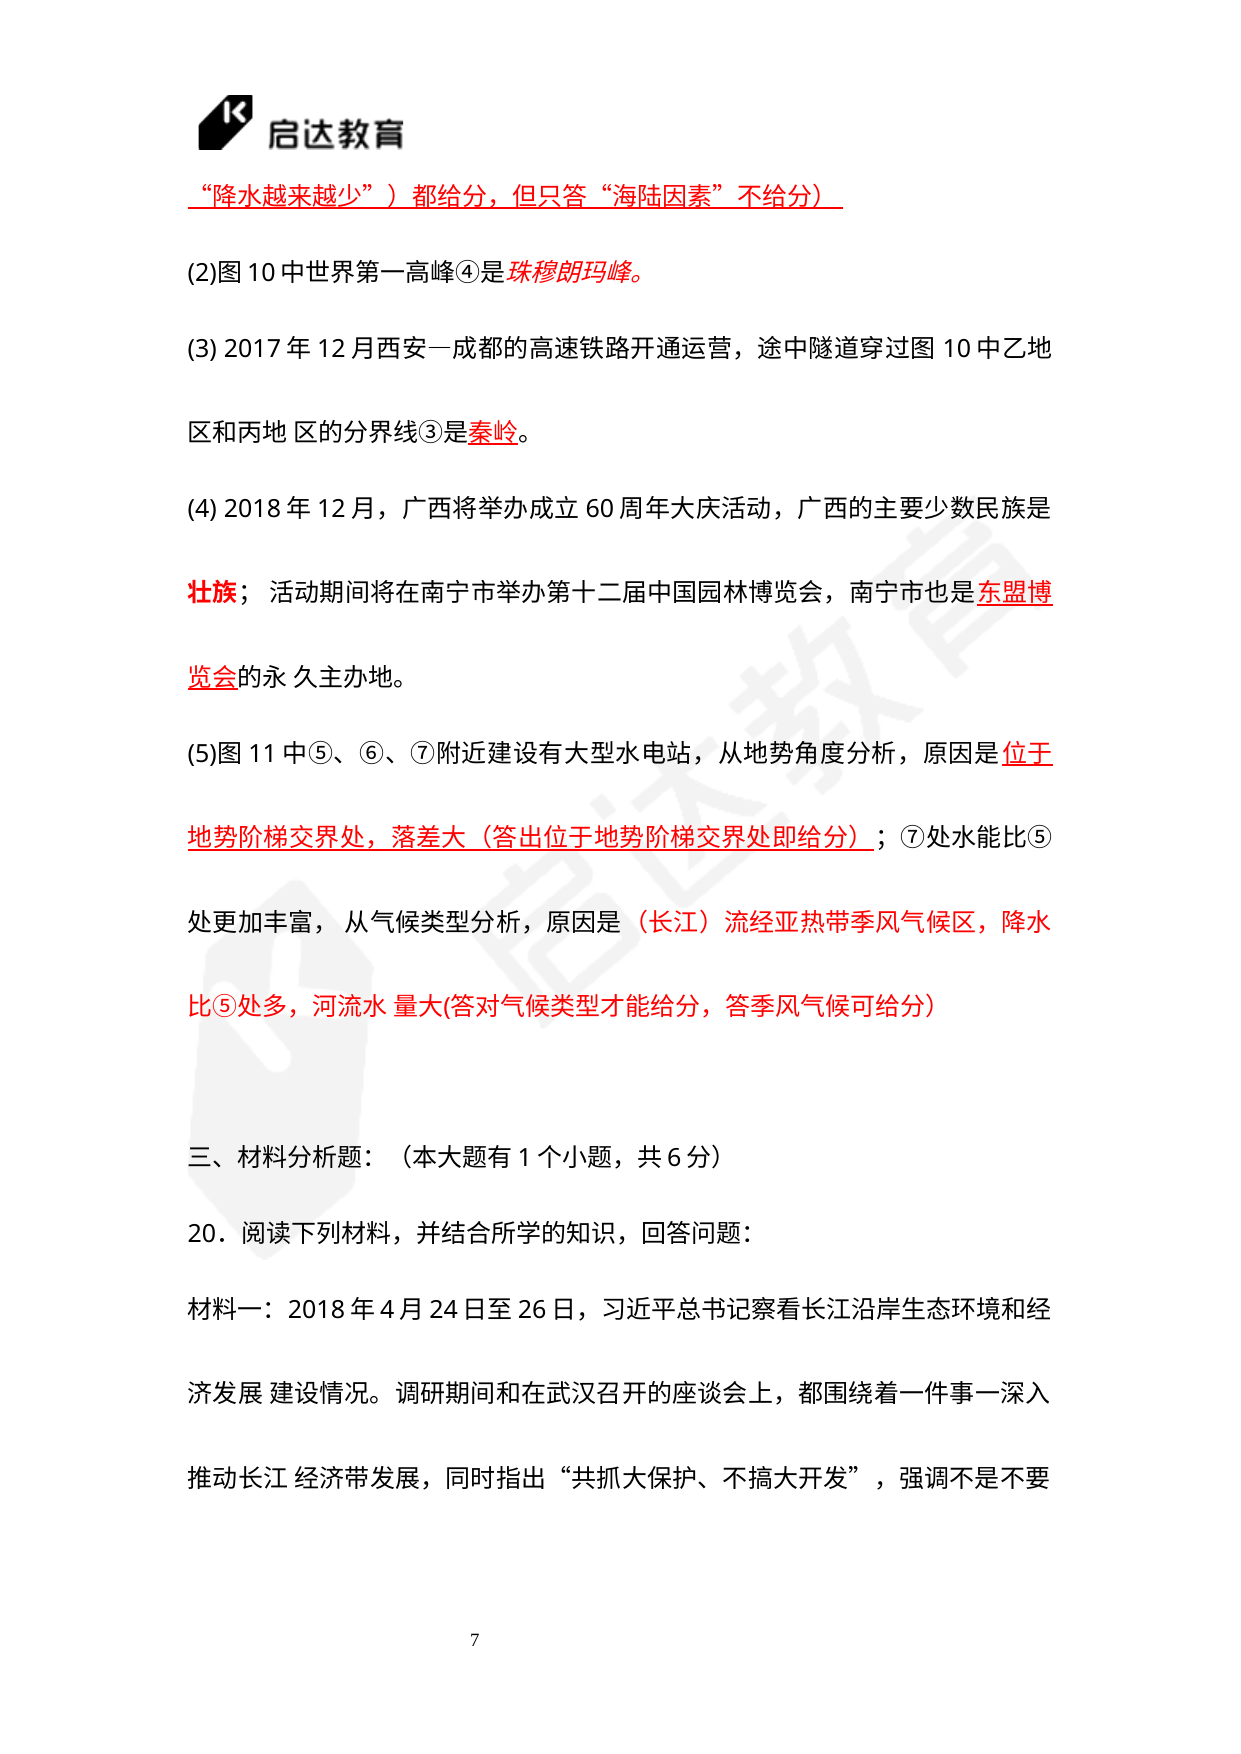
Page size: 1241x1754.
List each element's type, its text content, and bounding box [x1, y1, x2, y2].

text 材料一：2018年4月24日至26日，习近平总书记察看长江沿岸生态环境和经济发展 建设情况。调研期间和在武汉召开的座谈会上，都围绕着一件事一深入推动长江 经济带发展，同时指出“共抓大保护、不搞大开发”，强调不是不要大的发展，而 是要立下生态优先的规矩，搞的开发建设必须是绿色的、可持续的。 [187, 1275, 1053, 1509]
text (3) 2017年12月西安—成都的高速铁路开通运营，途中隧道穿过图10中乙地区和丙地 区的分界线③是秦岭。 [187, 314, 1053, 463]
text 20．阅读下列材料，并结合所学的知识，回答问题： [187, 1199, 1053, 1264]
text (5)图11中⑤、⑥、⑦附近建设有大型水电站，从地势角度分析，原因是位于地势阶梯交界处，落差大（答出位于地势阶梯交界处即给分）；⑦处水能比⑤处更加丰富， 从气候类型分析，原因是（长江）流经亚热带季风气候区，降水比⑤处多，河流水 量大(答对气候类型才能给分，答季风气候可给分） [187, 719, 1053, 1037]
text （1）图10中由②→①呈现出草原一荒漠草原一荒漠的变化，造成这种景观变化的原因是距离海洋越来越远，降水越来越少（答出“距离海洋越来越远”或“降水越来越少”）都给分，但只答“海陆因素”不给分） [187, 162, 1053, 227]
picture [198, 95, 404, 150]
text (2)图10中世界第一高峰④是珠穆朗玛峰。 [187, 238, 1053, 303]
text (4) 2018年12月，广西将举办成立60周年大庆活动，广西的主要少数民族是壮族； 活动期间将在南宁市举办第十二届中国园林博览会，南宁市也是东盟博览会的永 久主办地。 [187, 474, 1053, 708]
text 三、材料分析题：（本大题有1个小题，共6分） [187, 1123, 1053, 1188]
